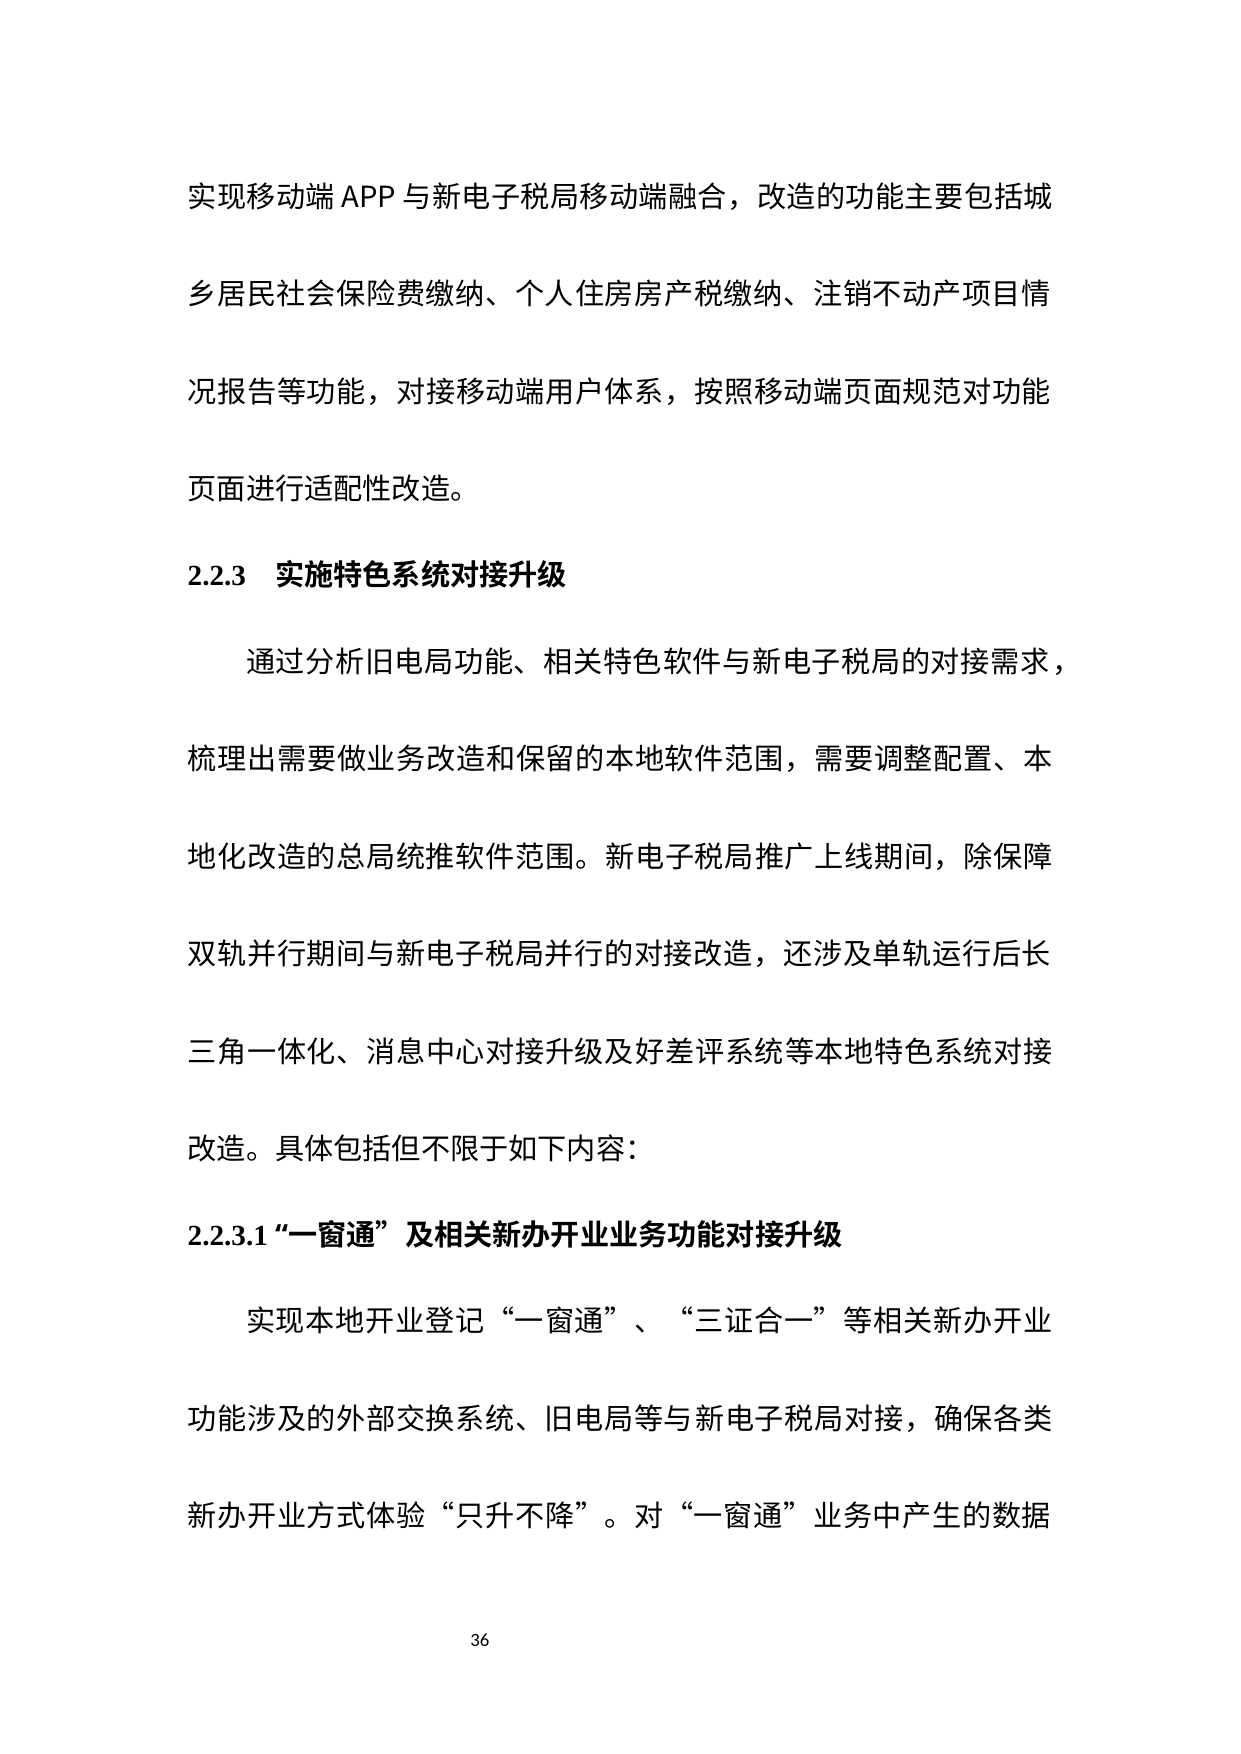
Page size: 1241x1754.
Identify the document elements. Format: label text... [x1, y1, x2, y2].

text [187, 162, 1053, 519]
list “一窗通”及相关新办开业业务功能对接升级 [187, 1200, 1053, 1265]
list 实施特色系统对接升级 [187, 541, 1053, 606]
text 通过分析旧电局功能、相关特色软件与新电子税局的对接需求，梳理出需要做业务改造和保留的本地软件范围，需要调整配置、本地化改造的总局统推软件范围。新电子税局推广上线期间，除保障双轨并行期间与新电子税局并行的对接改造，还涉及单轨运行后长三角一体化、消息中心对接升级及好差评系统等本地特色系统对接改造。具体包括但不限于如下内容： [187, 627, 1053, 1179]
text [187, 1287, 1053, 1547]
